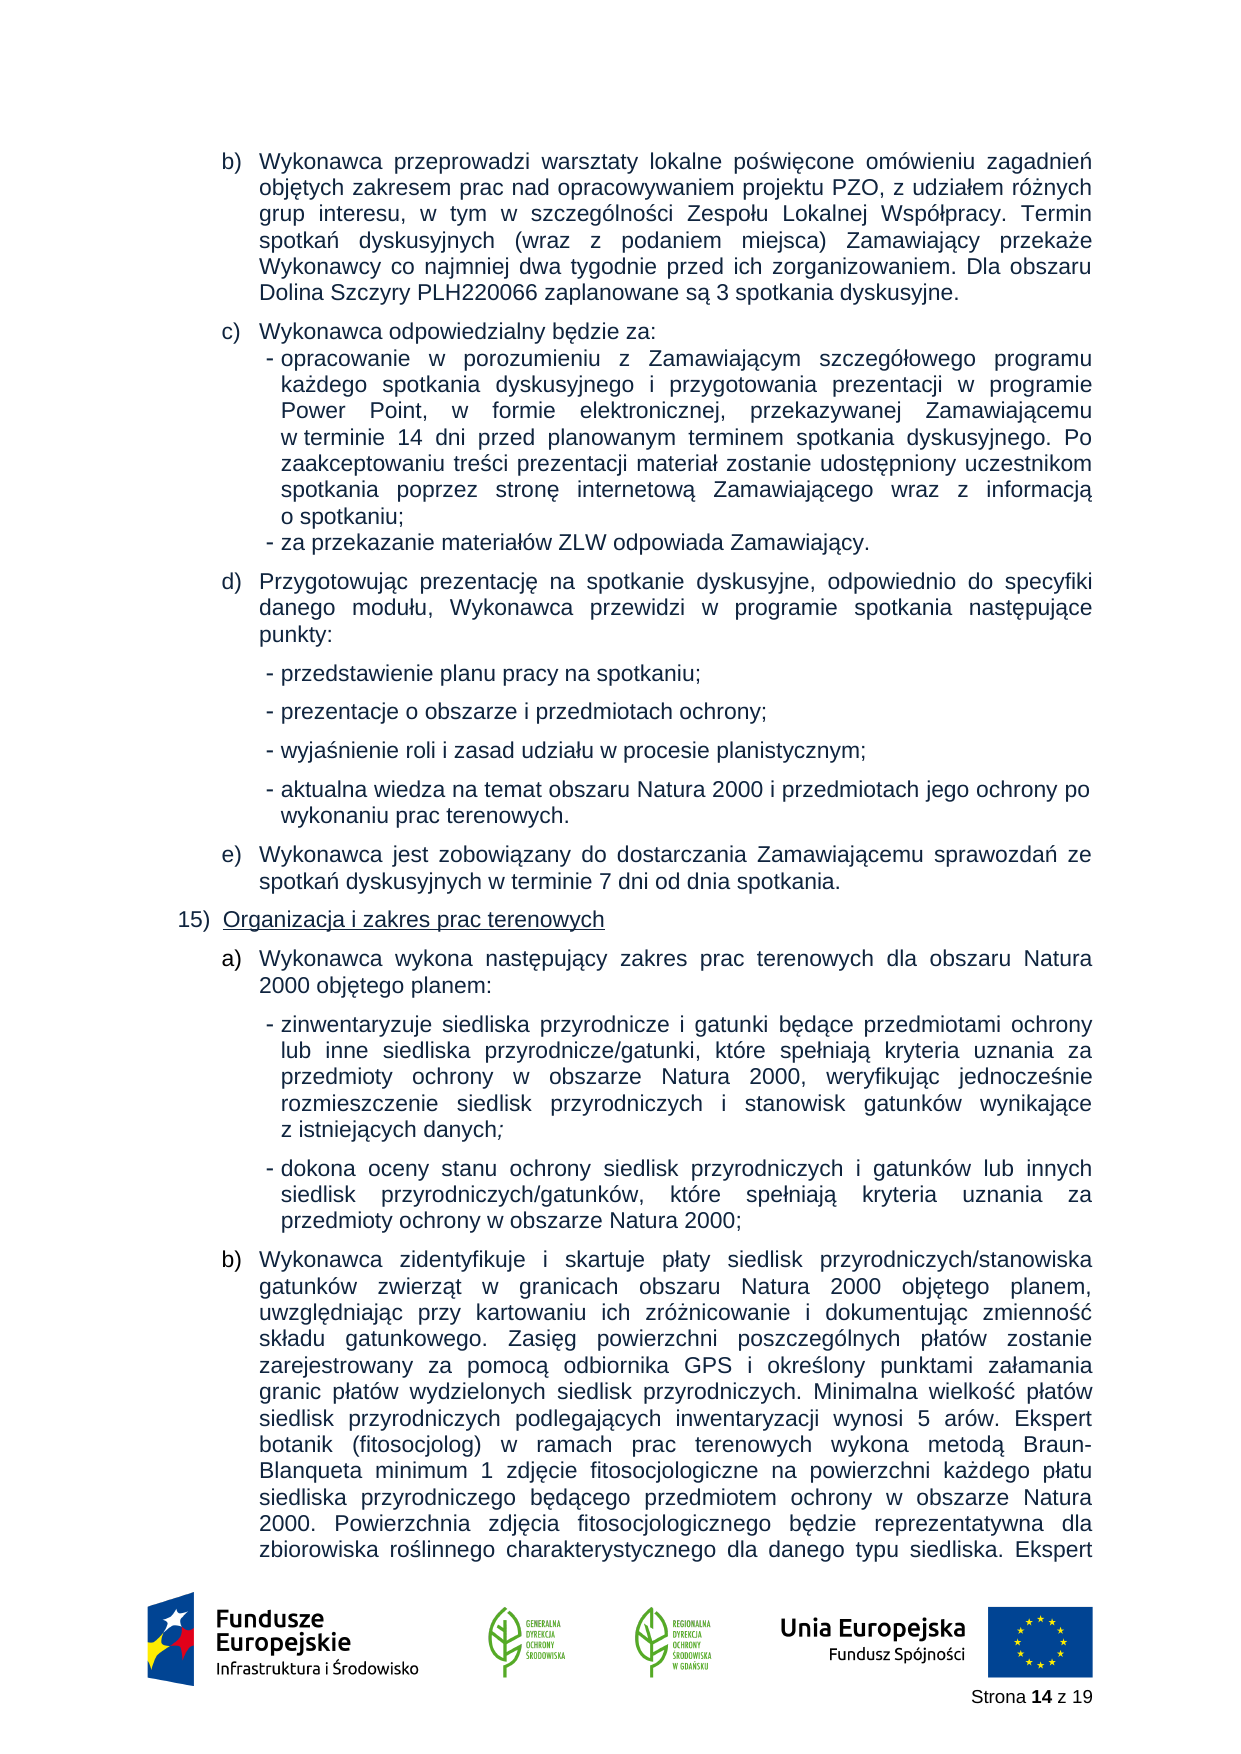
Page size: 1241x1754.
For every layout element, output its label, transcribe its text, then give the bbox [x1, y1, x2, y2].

list Wykonawca przeprowadzi warsztaty lokalne poświęcone omówieniu zagadnień objętych zakresem prac nad opracowywaniem projektu PZO, z udziałem różnych grup interesu, w tym w szczególności Zespołu Lokalnej Współpracy. Termin spotkań dyskusyjnych (wraz z podaniem miejsca) Zamawiający przekaże Wykonawcy co najmniej dwa tygodnie przed ich zorganizowaniem. Dla obszaru Dolina Szczyry PLH220066 zaplanowane są 3 spotkania dyskusyjne. [221, 148, 1093, 306]
list za przekazanie materiałów ZLW odpowiada Zamawiający. [266, 529, 1093, 555]
list dokona oceny stanu ochrony siedlisk przyrodniczych i gatunków lub innych siedlisk przyrodniczych/gatunków, które spełniają kryteria uznania za przedmioty ochrony w obszarze Natura 2000; [266, 1155, 1093, 1234]
list Przygotowując prezentację na spotkanie dyskusyjne, odpowiednio do specyfiki danego modułu, Wykonawca przewidzi w programie spotkania następujące punkty: [221, 568, 1093, 647]
list wyjaśnienie roli i zasad udziału w procesie planistycznym; [266, 737, 1090, 763]
list Wykonawca odpowiedzialny będzie za: [221, 318, 1093, 344]
list Organizacja i zakres prac terenowych [177, 906, 1093, 933]
list Wykonawca wykona następujący zakres prac terenowych dla obszaru Natura 2000 objętego planem: [221, 945, 1093, 998]
list Wykonawca jest zobowiązany do dostarczania Zamawiającemu sprawozdań ze spotkań dyskusyjnych w terminie 7 dni od dnia spotkania. [221, 841, 1093, 894]
list przedstawienie planu pracy na spotkaniu; [266, 659, 1093, 686]
list opracowanie w porozumieniu z Zamawiającym szczegółowego programu każdego spotkania dyskusyjnego i przygotowania prezentacji w programie Power Point, w formie elektronicznej, przekazywanej Zamawiającemu w terminie 14 dni przed planowanym terminem spotkania dyskusyjnego. Po zaakceptowaniu treści prezentacji materiał zostanie udostępniony uczestnikom spotkania poprzez stronę internetową Zamawiającego wraz z informacją o spotkaniu; [266, 344, 1093, 529]
list zinwentaryzuje siedliska przyrodnicze i gatunki będące przedmiotami ochrony lub inne siedliska przyrodnicze/gatunki, które spełniają kryteria uznania za przedmioty ochrony w obszarze Natura 2000, weryfikując jednocześnie rozmieszczenie siedlisk przyrodniczych i stanowisk gatunków wynikające z istniejących danych; [266, 1011, 1093, 1142]
list prezentacje o obszarze i przedmiotach ochrony; [266, 698, 1093, 725]
picture [147, 1592, 1093, 1686]
list aktualna wiedza na temat obszaru Natura 2000 i przedmiotach jego ochrony po wykonaniu prac terenowych. [266, 776, 1090, 829]
